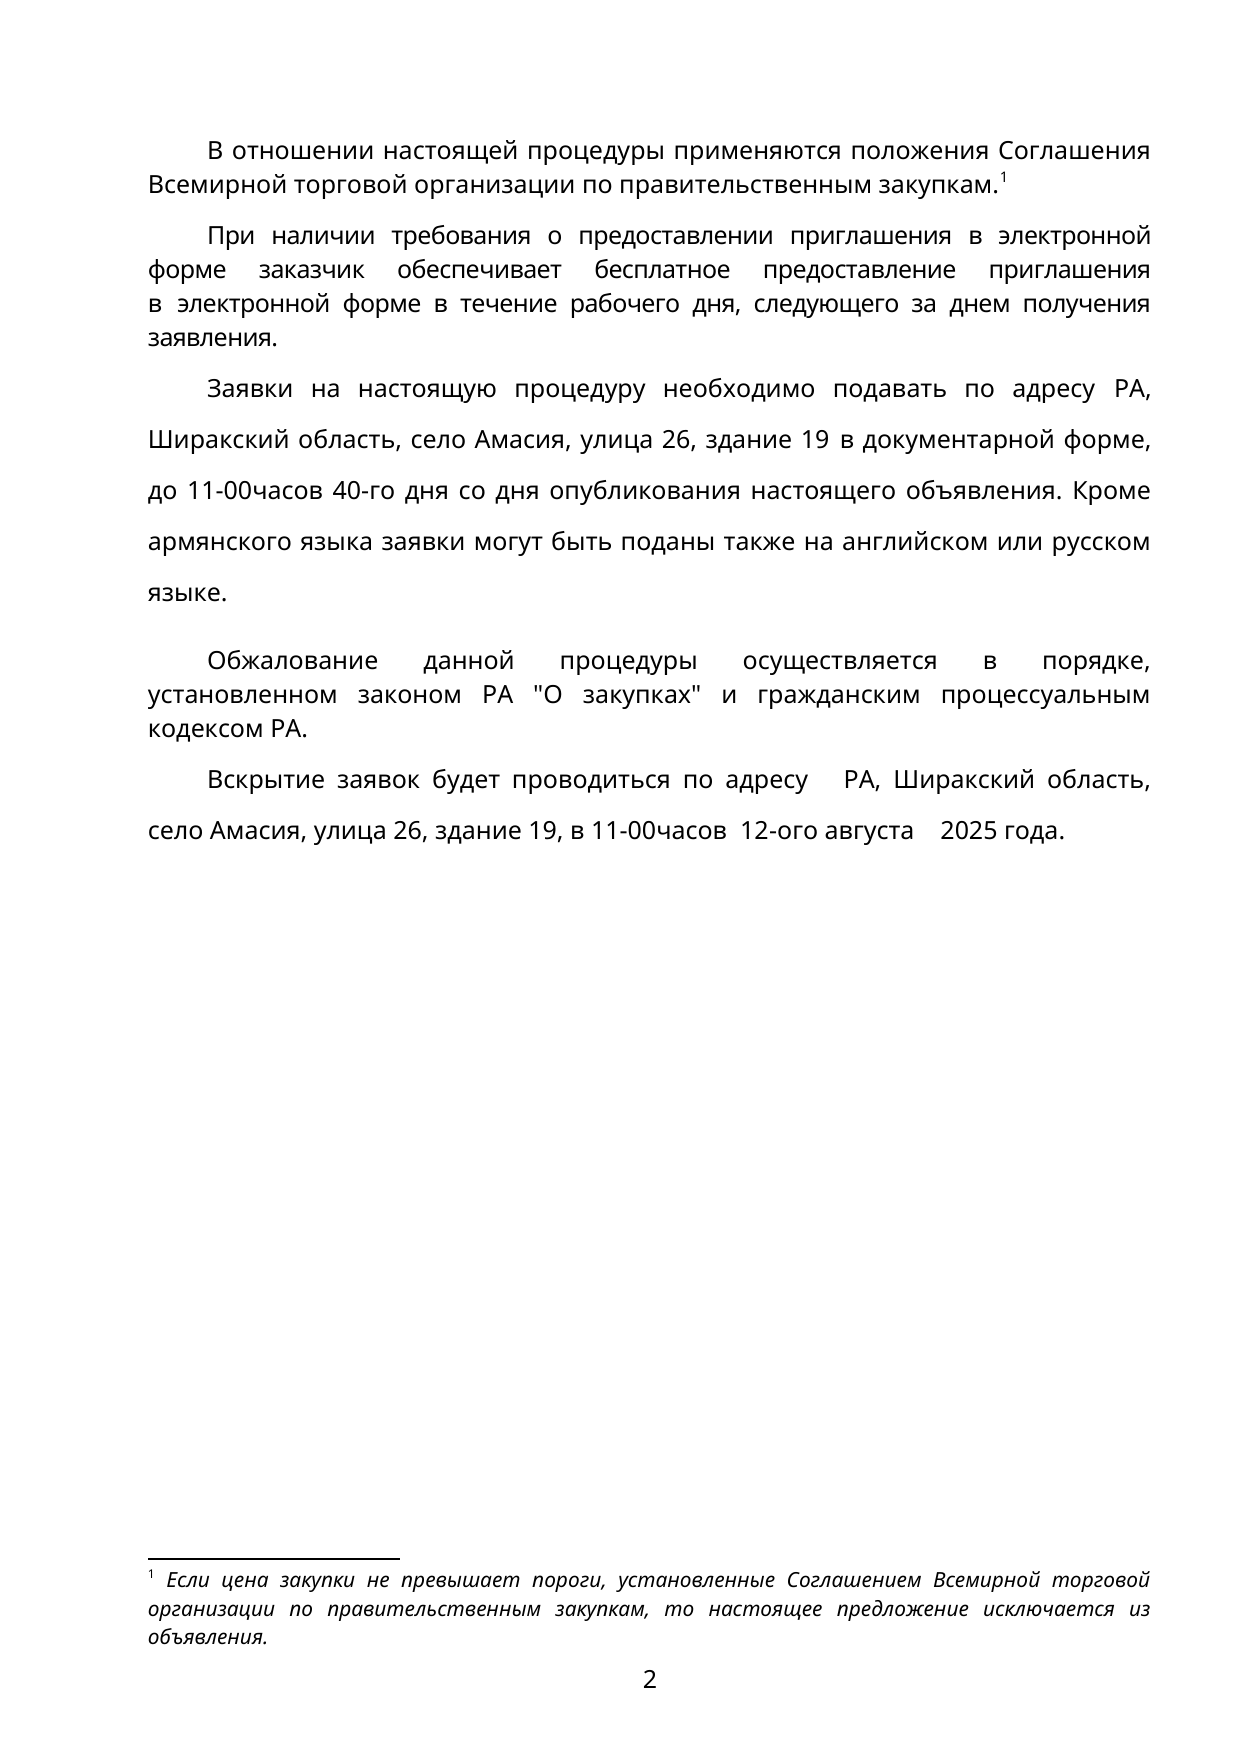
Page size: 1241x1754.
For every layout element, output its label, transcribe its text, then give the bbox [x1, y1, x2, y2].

text Обжалование данной процедуры осуществляется в порядке, установленном законом РА "О закупках" и гражданским процессуальным кодексом РА. [148, 643, 1152, 745]
text При наличии требования о предоставлении приглашения в электронной форме заказчик обеспечивает бесплатное предоставление приглашения в электронной форме в течение рабочего дня, следующего за днем получения заявления. [148, 218, 1152, 354]
text Вскрытие заявок будет проводиться по адресу РА, Ширакский область, село Амасия, улица 26, здание 19, в 11-00часов 12-ого августа 2025 года. [148, 762, 1152, 847]
text Заявки на настоящую процедуру необходимо подавать по адресу РА, Ширакский область, село Амасия, улица 26, здание 19 в документарной форме, до 11-00часов 40-го дня со дня опубликования настоящего объявления. Кроме армянского языка заявки могут быть поданы также на английском или русском языке. [148, 371, 1152, 609]
text В отношении настоящей процедуры применяются положения Соглашения Всемирной торговой организации по правительственным закупкам. [148, 133, 1152, 201]
